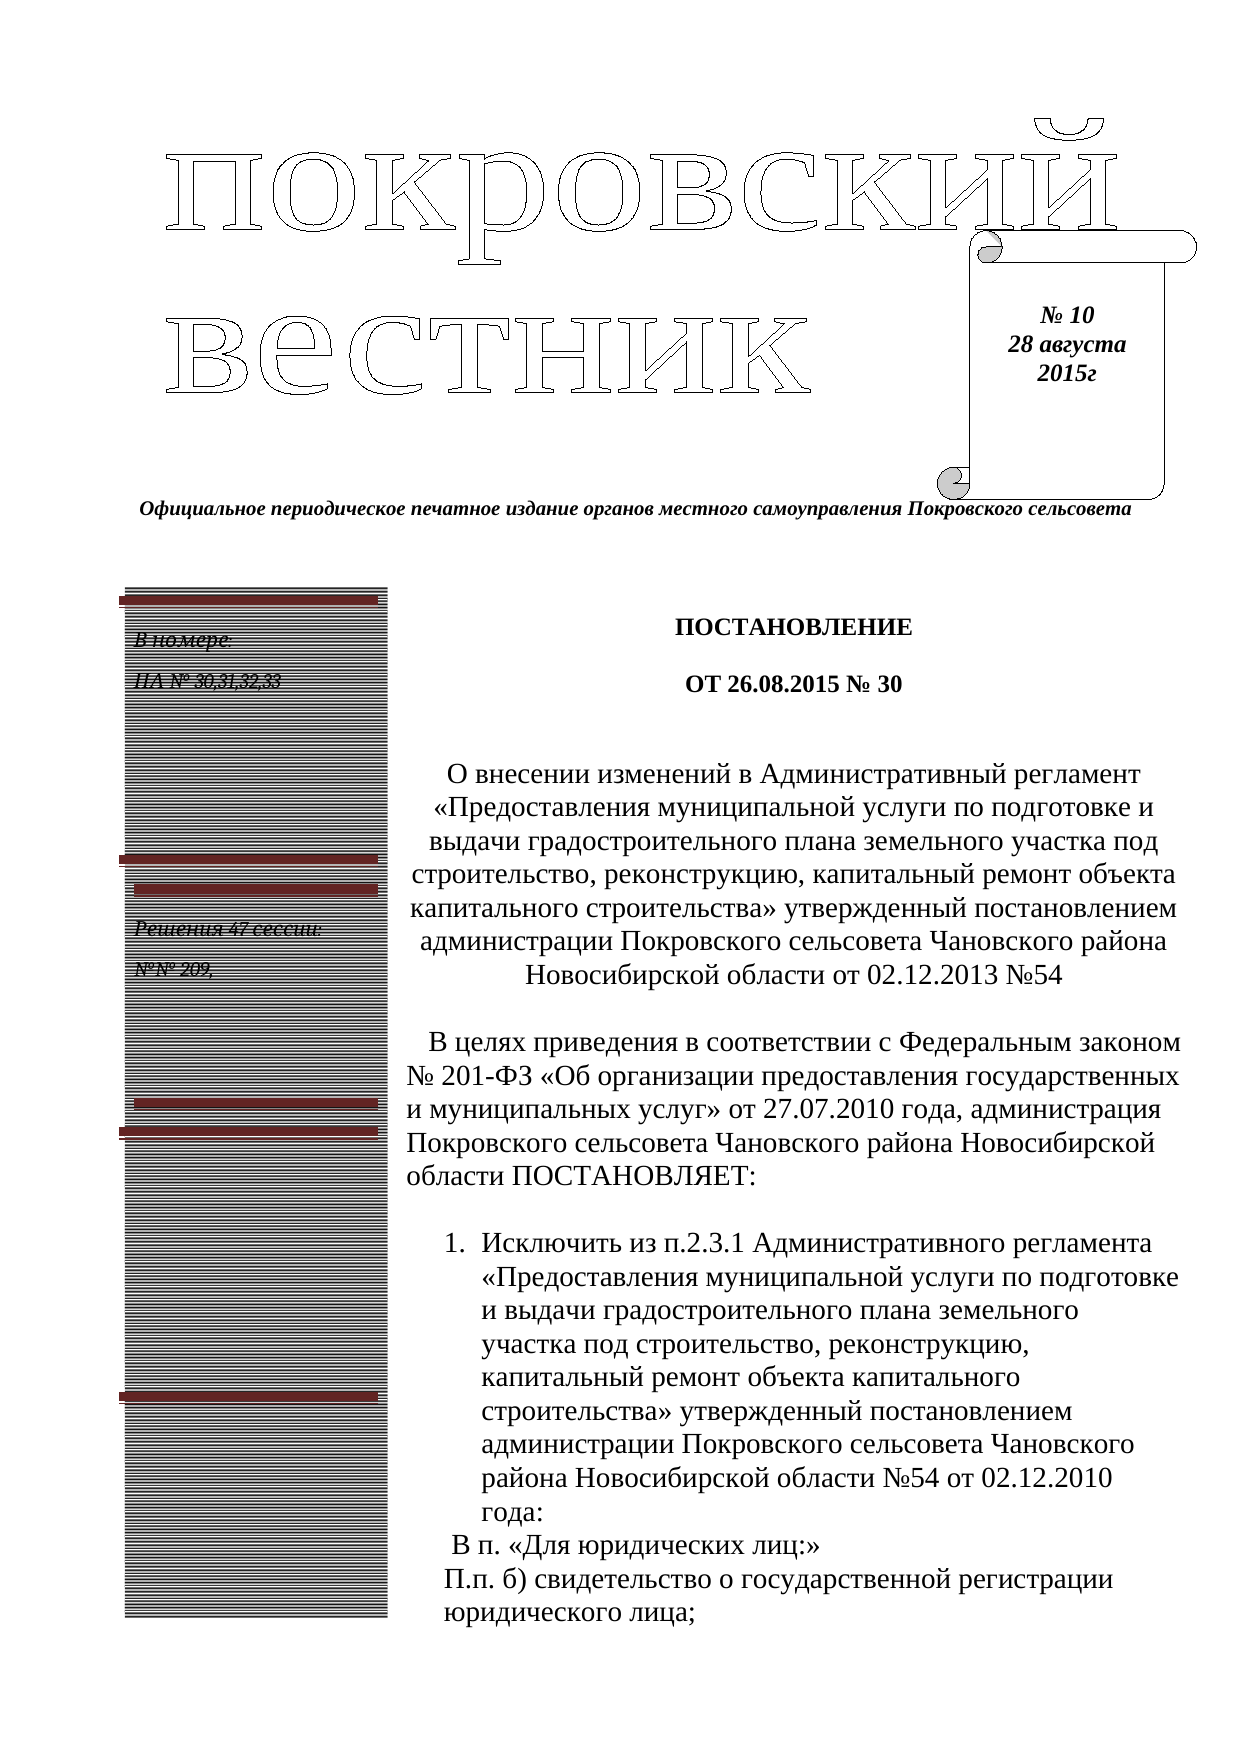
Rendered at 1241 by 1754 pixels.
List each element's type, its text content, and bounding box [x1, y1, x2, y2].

list Исключить из п.2.3.1 Административного регламента «Предоставления муниципальной услуги по подготовке и выдачи градостроительного плана земельного участка под строительство, реконструкцию, капитальный ремонт объекта капитального строительства» утвержденный постановлением администрации Покровского сельсовета Чановского района Новосибирской области №54 от 02.12.2010 года: [388, 1225, 1181, 1527]
picture [124, 586, 388, 1619]
text В целях приведения в соответствии с Федеральным законом № 201-ФЗ «Об организации предоставления государственных и муниципальных услуг» от 27.07.2010 года, администрация Покровского сельсовета Чановского района Новосибирской области ПОСТАНОВЛЯЕТ: [388, 1024, 1181, 1192]
text ПОСТАНОВЛЕНИЕ [388, 612, 1181, 641]
text ОТ 26.08.2015 № 30 [388, 669, 1181, 698]
text О внесении изменений в Административный регламент «Предоставления муниципальной услуги по подготовке и выдачи градостроительного плана земельного участка под строительство, реконструкцию, капитальный ремонт объекта капитального строительства» утвержденный постановлением администрации Покровского сельсовета Чановского района Новосибирской области от 02.12.2013 №54 [388, 756, 1181, 991]
text П.п. б) свидетельство о государственной регистрации юридического лица; [185, 1561, 1181, 1628]
text В п. «Для юридических лиц:» [388, 1527, 1181, 1561]
table_header Официальное периодическое печатное издание органов местного самоуправления Покровского сельсовета [99, 496, 1173, 534]
